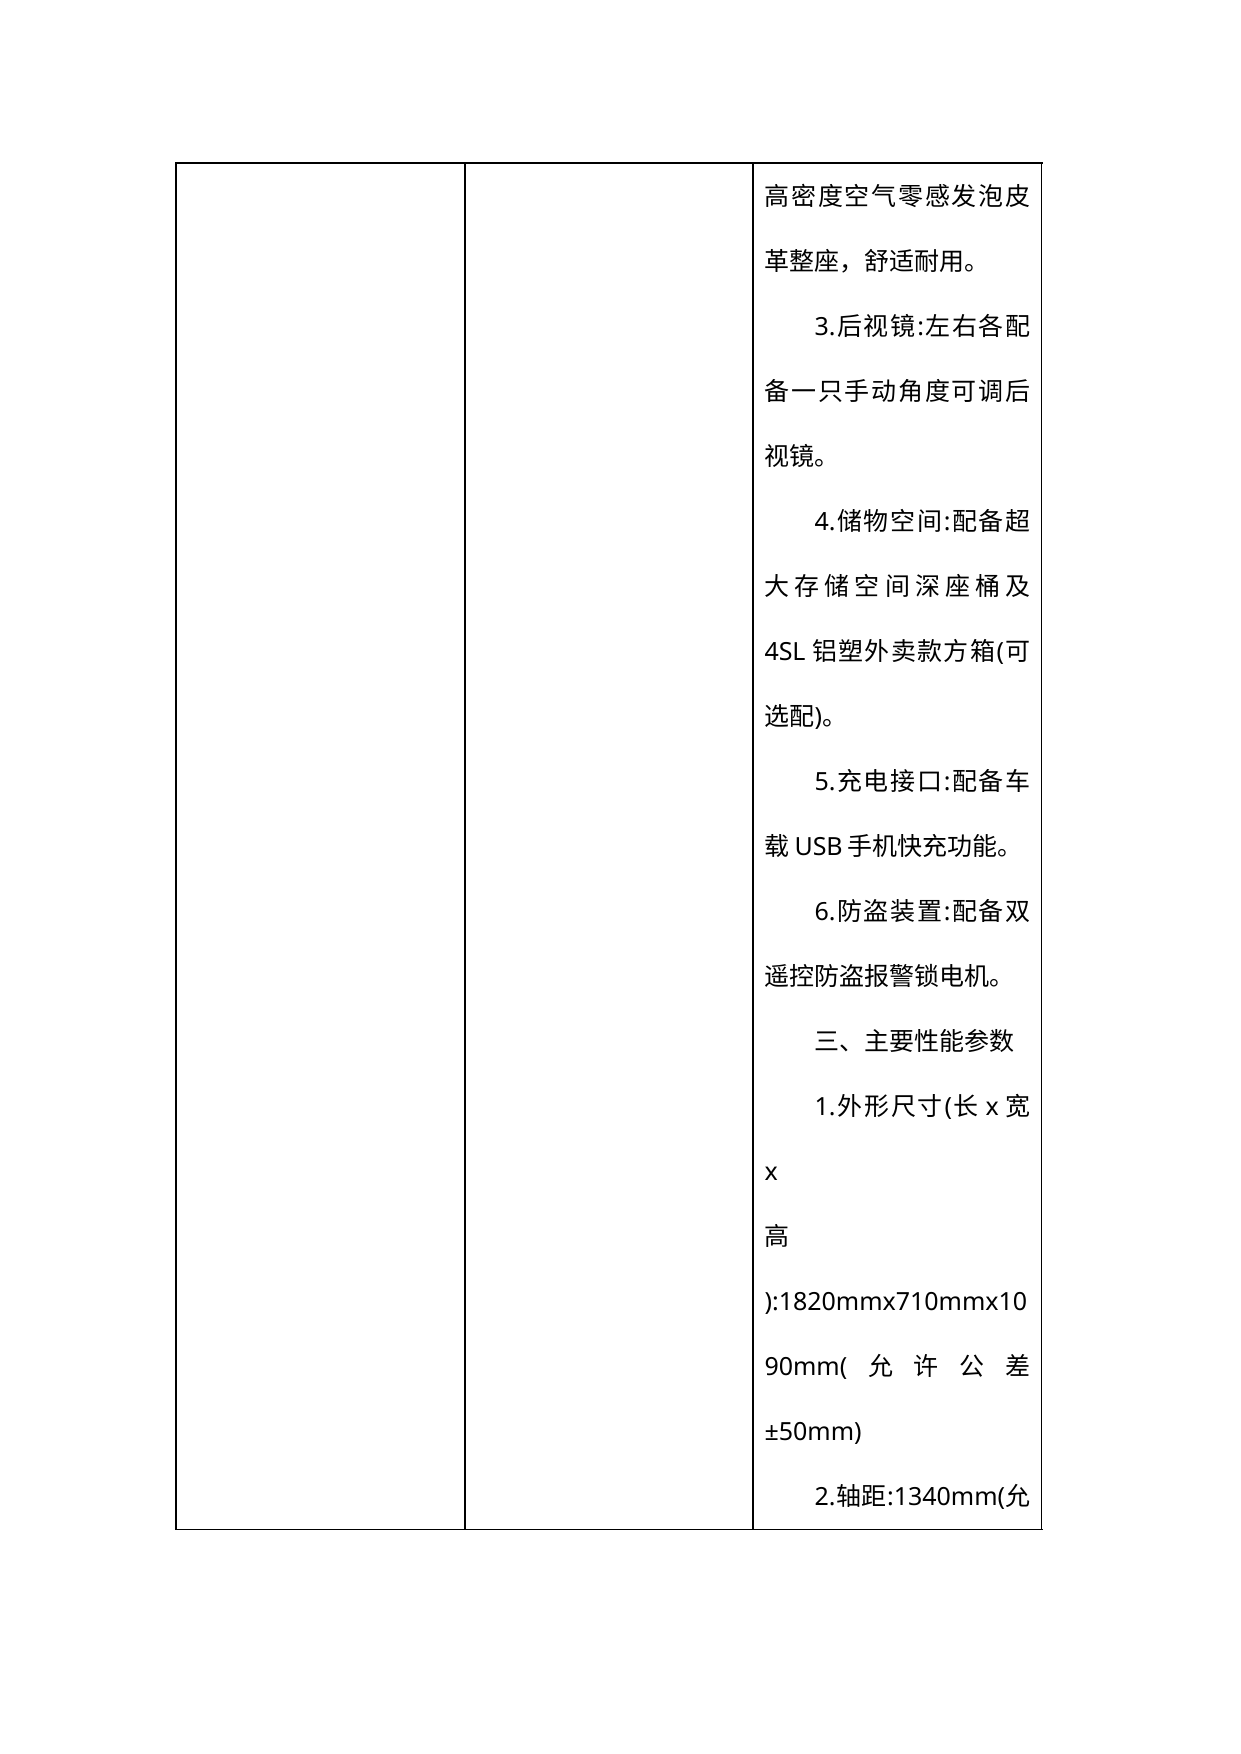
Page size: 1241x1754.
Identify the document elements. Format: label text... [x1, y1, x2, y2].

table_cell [754, 164, 1041, 1528]
table_cell 1 [177, 164, 464, 1528]
table_cell [466, 164, 752, 1528]
